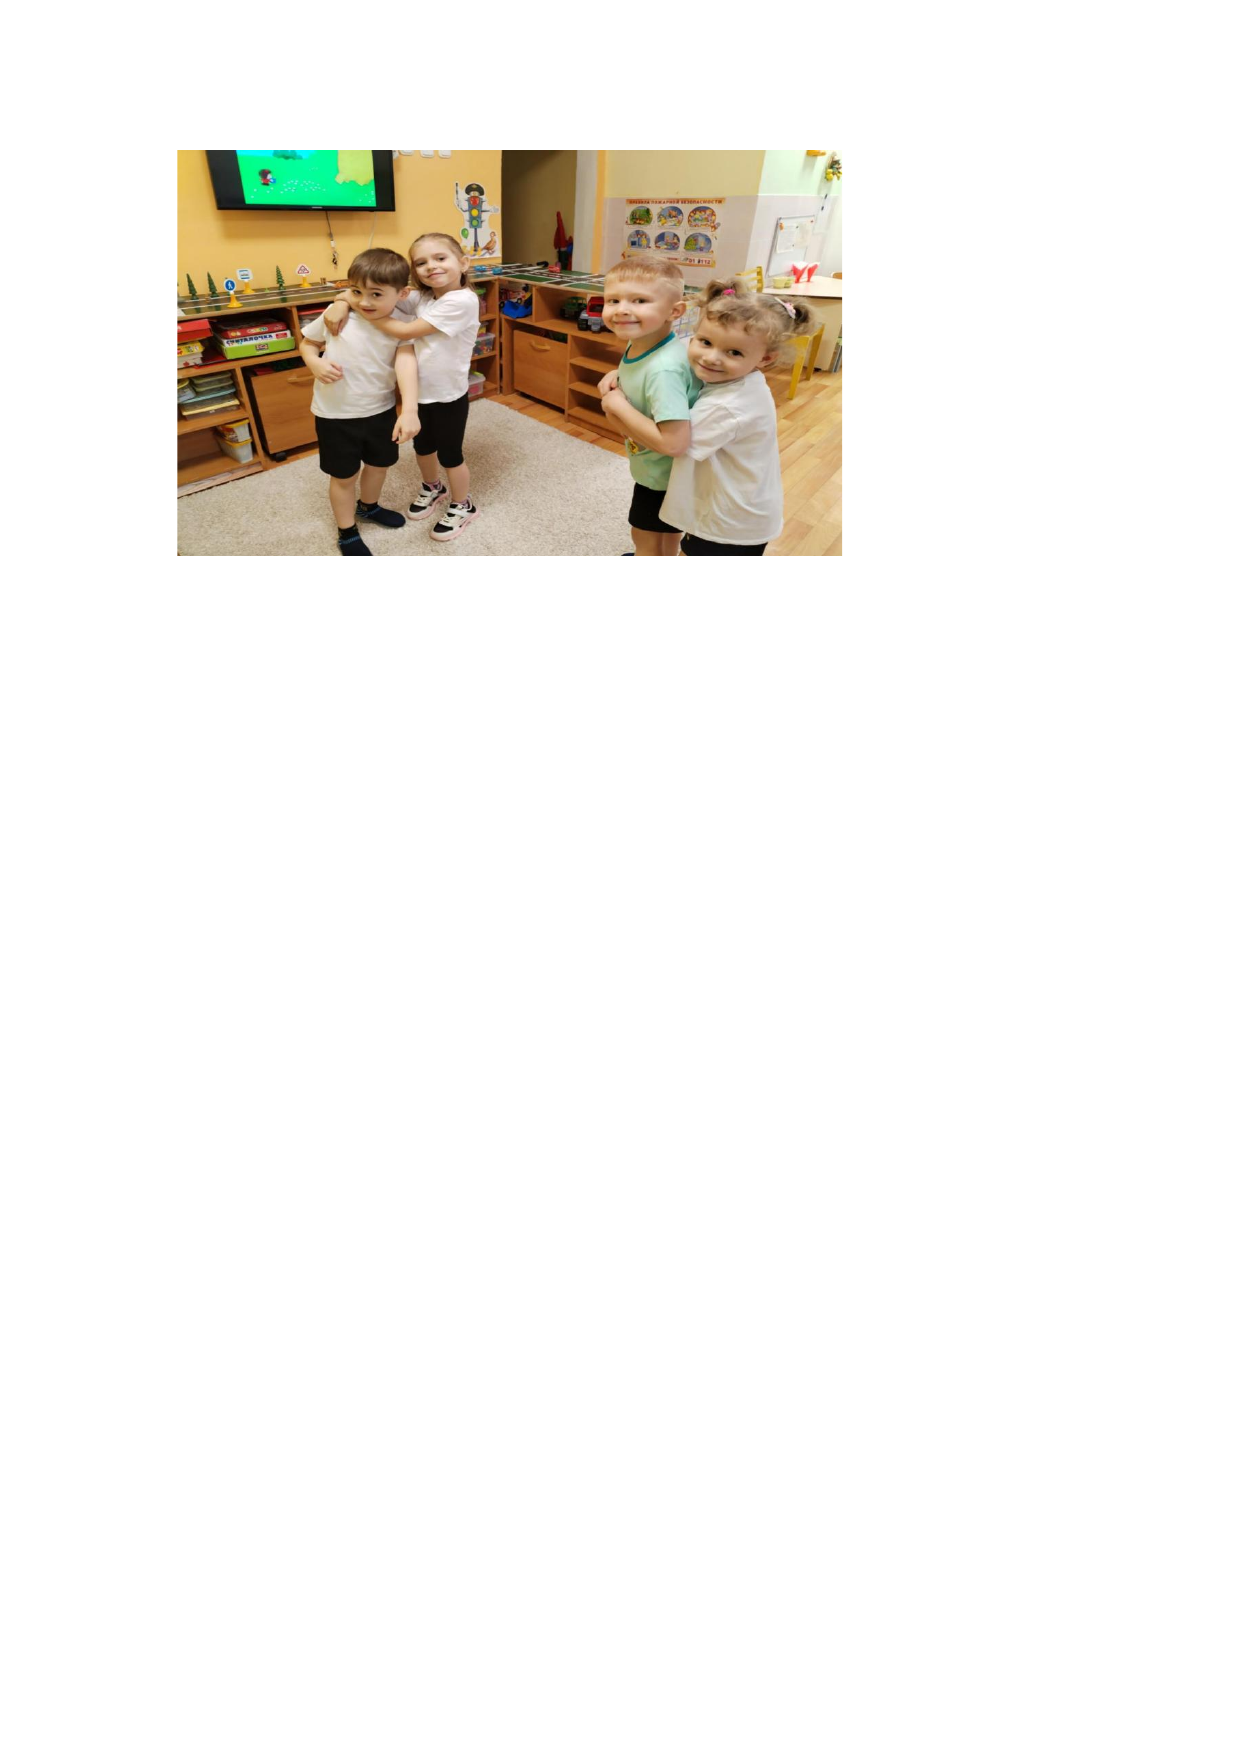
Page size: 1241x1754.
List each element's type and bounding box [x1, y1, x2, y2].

picture [177, 150, 843, 556]
